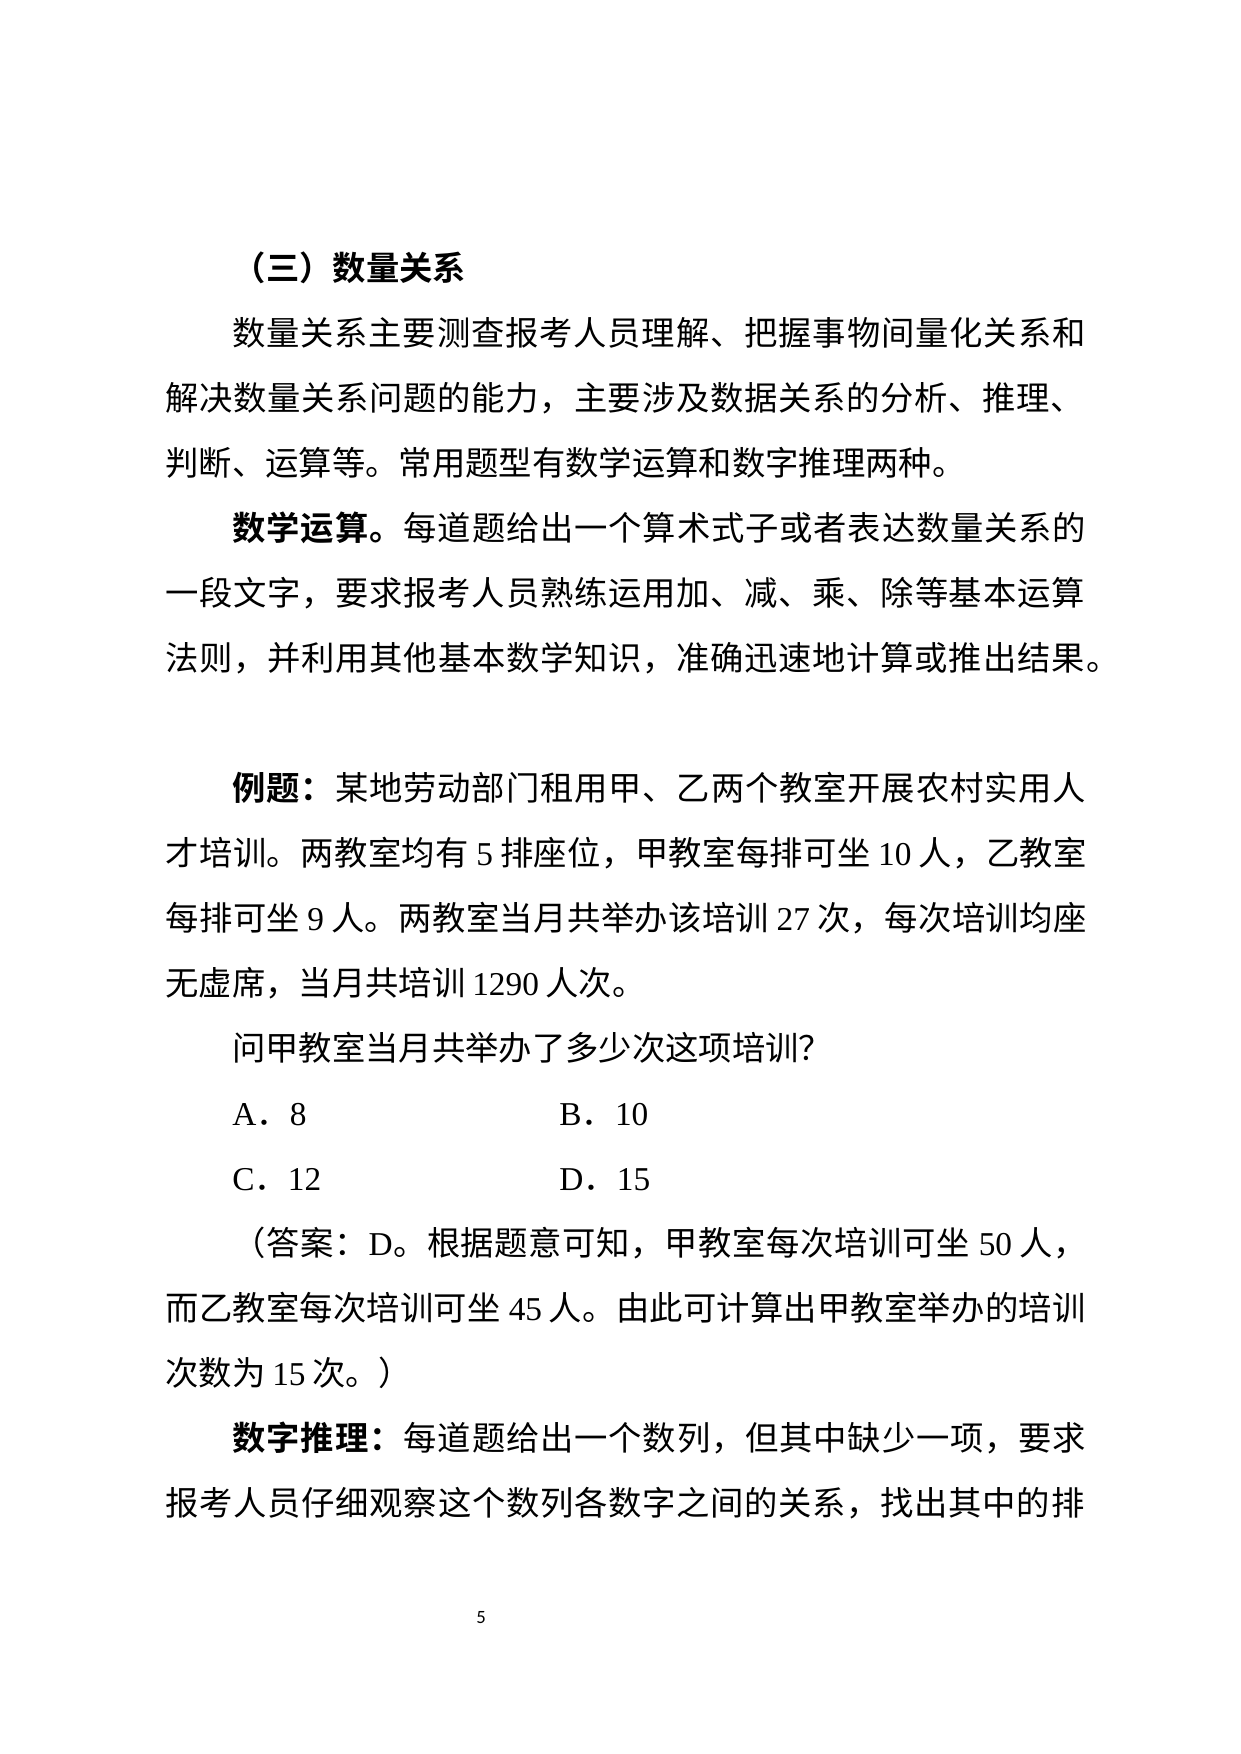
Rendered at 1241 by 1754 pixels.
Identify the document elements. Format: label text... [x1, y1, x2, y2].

text 例题：某地劳动部门租用甲、乙两个教室开展农村实用人才培训。两教室均有5排座位，甲教室每排可坐10人，乙教室每排可坐9人。两教室当月共举办该培训27次，每次培训均座无虚席，当月共培训1290人次。 [165, 753, 1087, 1013]
text C．12 D．15 [165, 1143, 1087, 1208]
text 数量关系主要测查报考人员理解、把握事物间量化关系和解决数量关系问题的能力，主要涉及数据关系的分析、推理、判断、运算等。常用题型有数学运算和数字推理两种。 [165, 298, 1087, 493]
text （三）数量关系 [165, 233, 1087, 298]
text 问甲教室当月共举办了多少次这项培训？ [165, 1013, 1087, 1078]
text 数学运算。每道题给出一个算术式子或者表达数量关系的一段文字，要求报考人员熟练运用加、减、乘、除等基本运算法则，并利用其他基本数学知识，准确迅速地计算或推出结果。 [165, 493, 1087, 753]
text （答案：D。根据题意可知，甲教室每次培训可坐50人，而乙教室每次培训可坐45人。由此可计算出甲教室举办的培训次数为15次。） [165, 1208, 1087, 1403]
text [165, 1403, 1087, 1533]
text A．8 B．10 [165, 1078, 1087, 1143]
